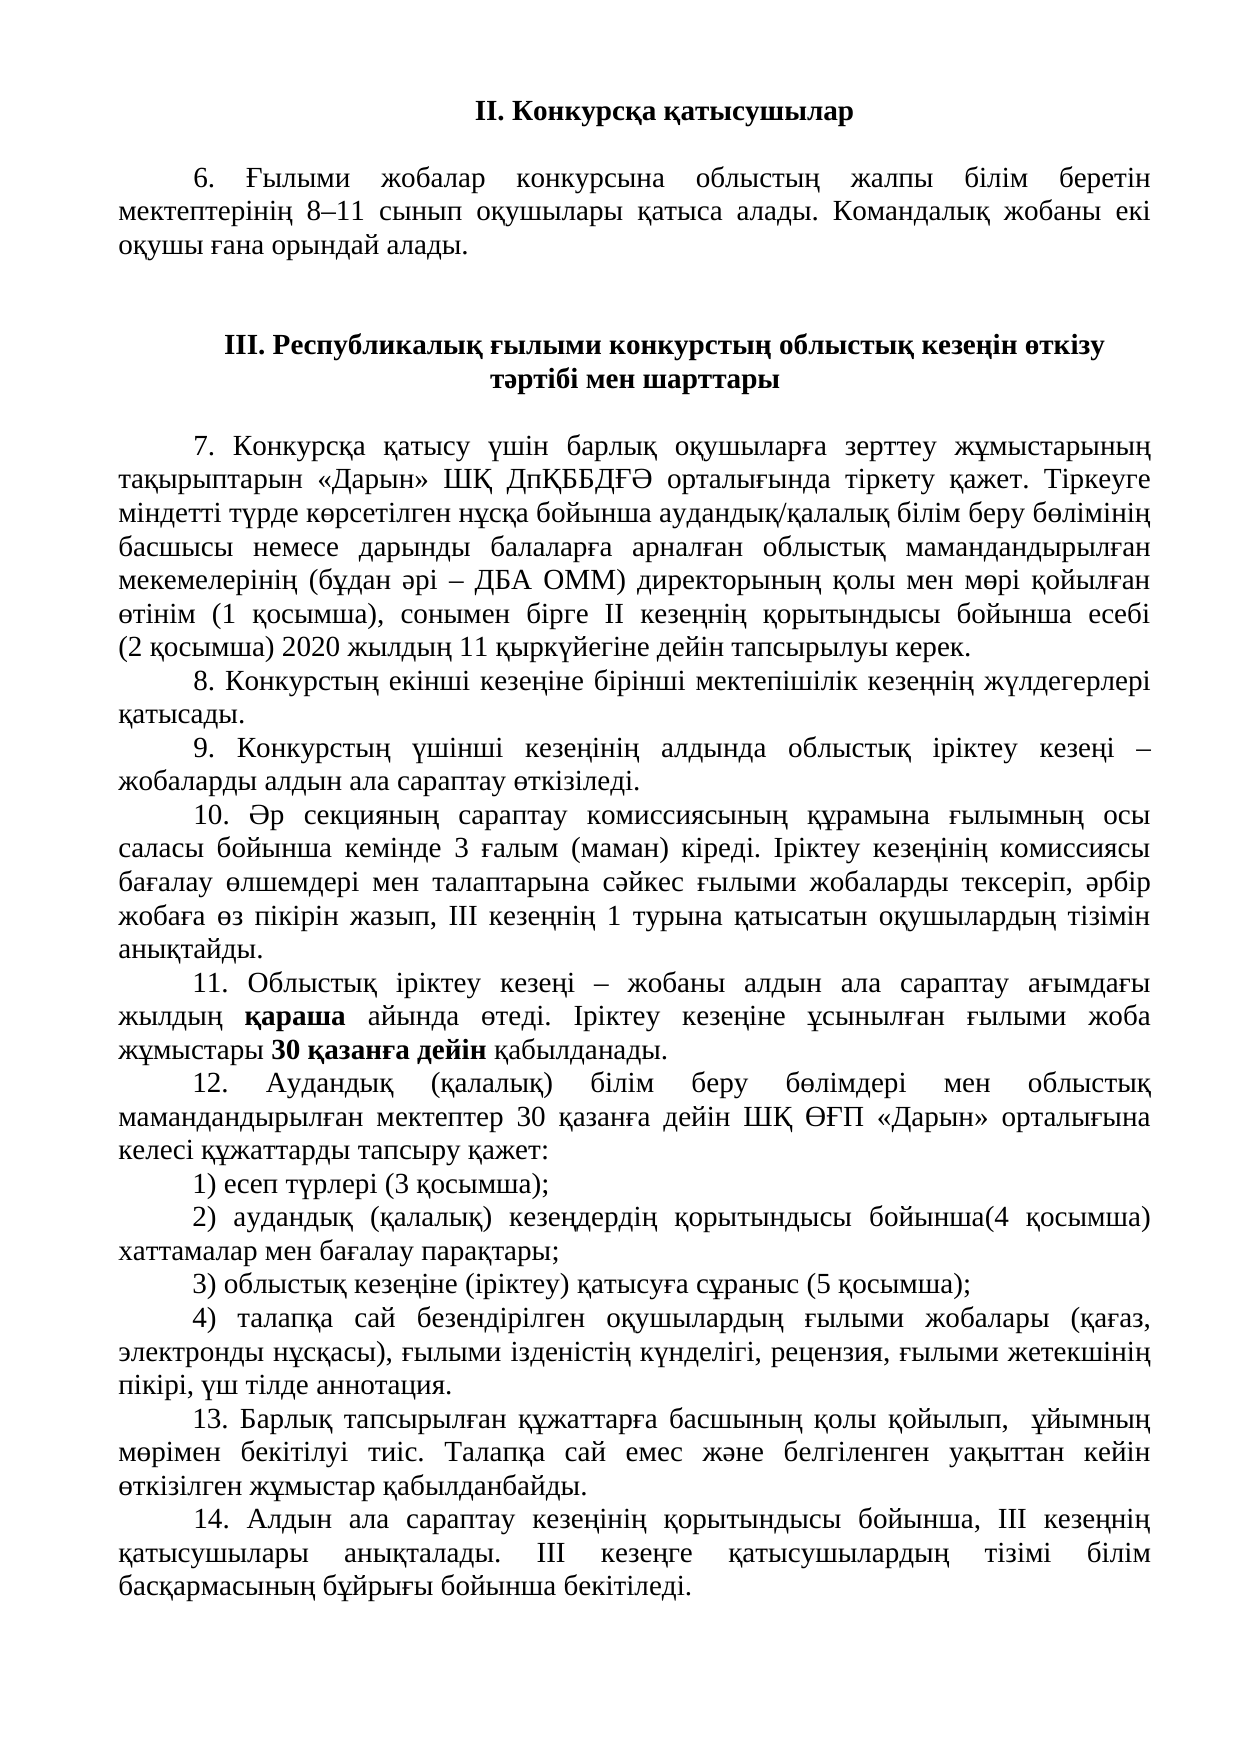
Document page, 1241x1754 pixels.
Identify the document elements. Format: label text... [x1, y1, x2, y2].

text 1) есеп түрлері (3 қосымша); [118, 1166, 1152, 1199]
text 14. Алдын ала сараптау кезеңінің қорытындысы бойынша, ІІІ кезеңнің қатысушылары анықталады. ІІІ кезеңге қатысушылардың тізімі білім басқармасының бұйрығы бойынша бекітіледі. [118, 1501, 1152, 1602]
text 3) облыстық кезеңіне (іріктеу) қатысуға сұраныс (5 қосымша); [118, 1267, 1152, 1300]
text 10. Әр секцияның сараптау комиссиясының құрамына ғылымның осы саласы бойынша кемінде 3 ғалым (маман) кіреді. Іріктеу кезеңінің комиссиясы бағалау өлшемдері мен талаптарына сәйкес ғылыми жобаларды тексеріп, әрбір жобаға өз пікірін жазып, ІІІ кезеңнің 1 турына қатысатын оқушылардың тізімін анықтайды. [118, 797, 1152, 965]
text ІІ. Конкурсқа қатысушылар [118, 93, 1152, 126]
text 9. Конкурстың үшінші кезеңінің алдында облыстық іріктеу кезеңі – жобаларды алдын ала сараптау өткізіледі. [118, 730, 1152, 797]
text ІІІ. Республикалық ғылыми конкурстың облыстық кезеңін өткізу тәртібі мен шарттары [118, 327, 1152, 394]
text 4) талапқа сай безендірілген оқушылардың ғылыми жобалары (қағаз, электронды нұсқасы), ғылыми ізденістің күнделігі, рецензия, ғылыми жетекшінің пікірі, үш тілде аннотация. [118, 1300, 1152, 1401]
text 13. Барлық тапсырылған құжаттарға басшының қолы қойылып, ұйымның мөрімен бекітілуі тиіс. Талапқа сай емес және белгіленген уақыттан кейін өткізілген жұмыстар қабылданбайды. [118, 1401, 1152, 1501]
text 7. Конкурсқа қатысу үшін барлық оқушыларға зерттеу жұмыстарының тақырыптарын «Дарын» ШҚ ДпҚББДҒӘ орталығында тіркету қажет. Тіркеуге міндетті түрде көрсетілген нұсқа бойынша аудандық/қалалық білім беру бөлімінің басшысы немесе дарынды балаларға арналған облыстық мамандандырылған мекемелерінің (бұдан әрі – ДБА ОММ) директорының қолы мен мөрі қойылған өтінім (1 қосымша), сонымен бірге ІІ кезеңнің қорытындысы бойынша есебі (2 қосымша) 2020 жылдың 11 қыркүйегіне дейін тапсырылуы керек. [118, 428, 1152, 663]
text 8. Конкурстың екінші кезеңіне бірінші мектепішілік кезеңнің жүлдегерлері қатысады. [118, 663, 1152, 730]
text 2) аудандық (қалалық) кезеңдердің қорытындысы бойынша(4 қосымша) хаттамалар мен бағалау парақтары; [118, 1199, 1152, 1267]
text 6. Ғылыми жобалар конкурсына облыстың жалпы білім беретін мектептерінің 8–11 сынып оқушылары қатыса алады. Командалық жобаны екі оқушы ғана орындай алады. [118, 160, 1152, 260]
text 11. Облыстық іріктеу кезеңі – жобаны алдын ала сараптау ағымдағы жылдың қараша айында өтеді. Іріктеу кезеңіне ұсынылған ғылыми жоба жұмыстары 30 қазанға дейін қабылданады. [118, 965, 1152, 1065]
text 12. Аудандық (қалалық) білім беру бөлімдері мен облыстық мамандандырылған мектептер 30 қазанға дейін ШҚ ӨҒП «Дарын» орталығына келесі құжаттарды тапсыру қажет: [118, 1065, 1152, 1166]
